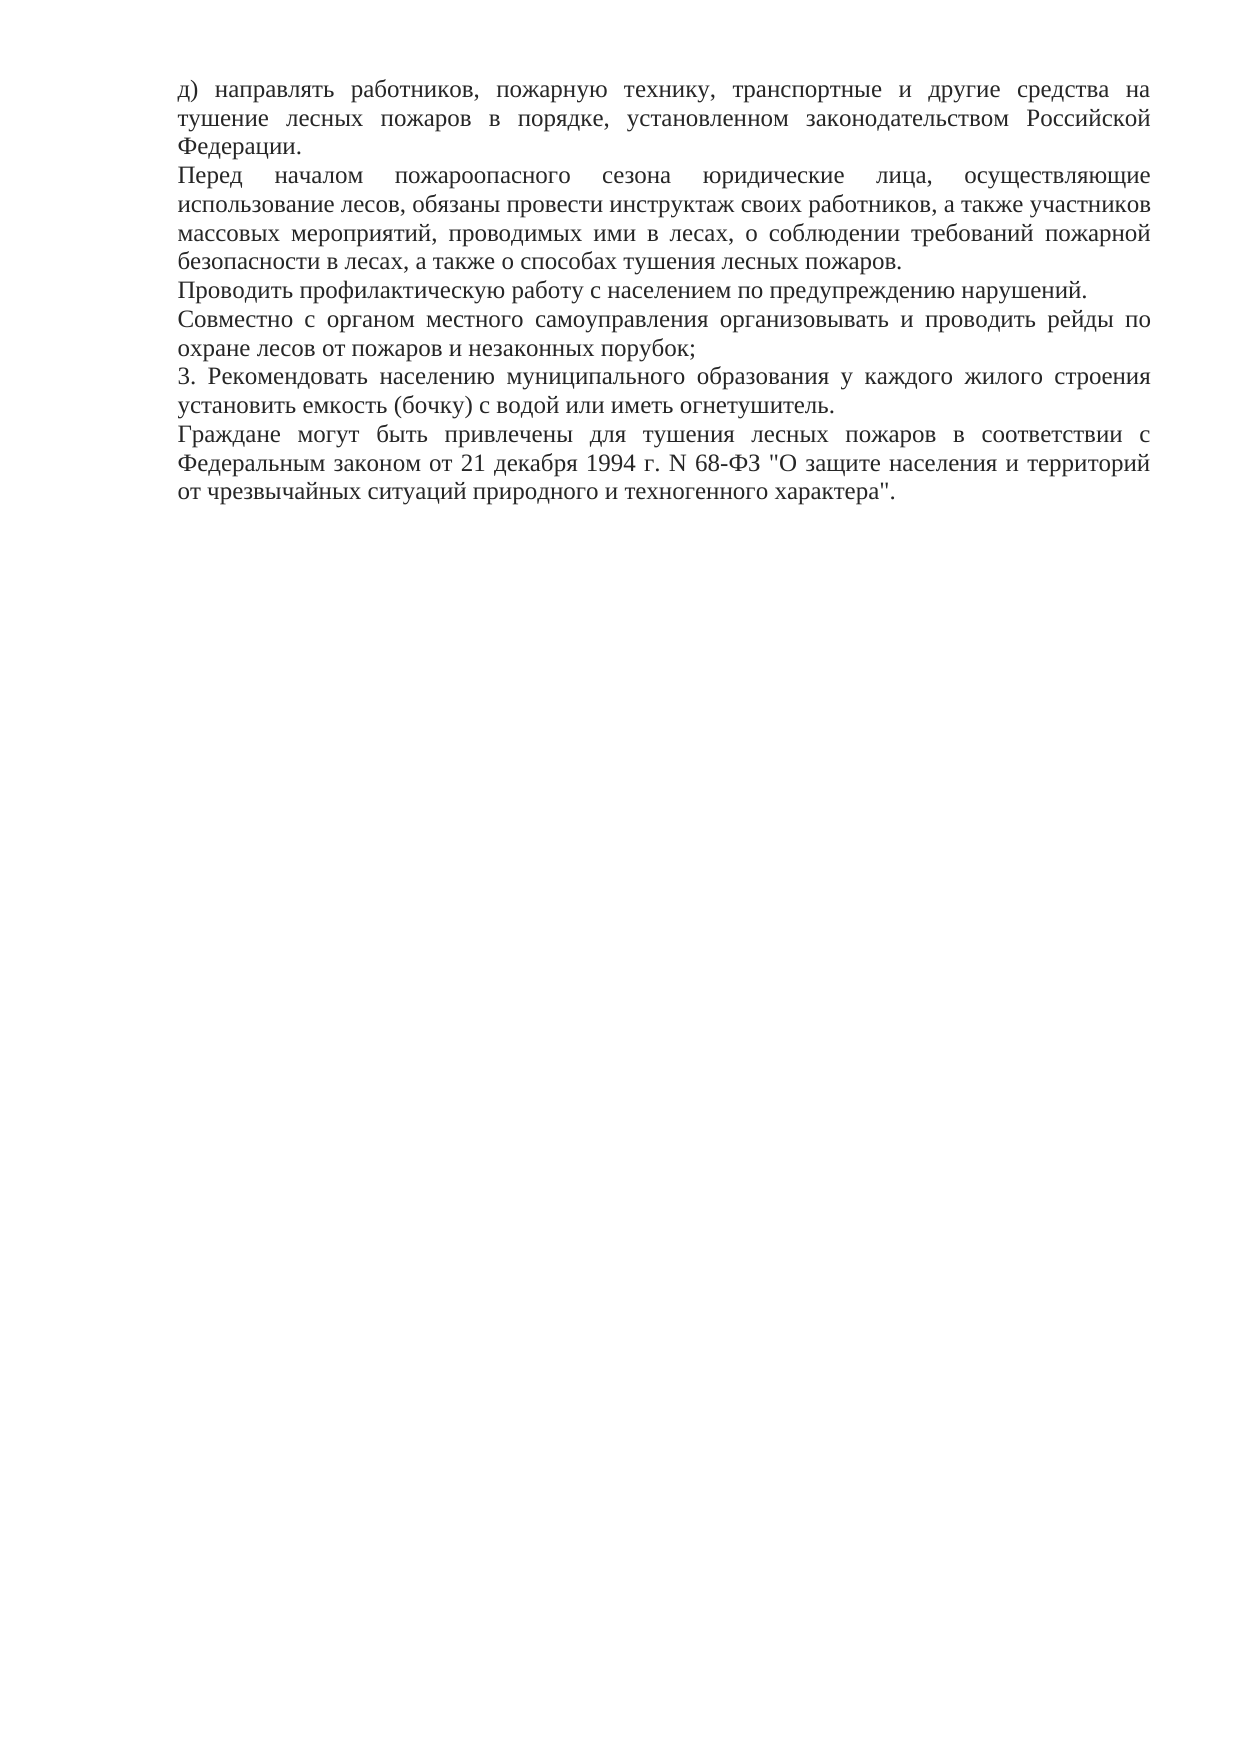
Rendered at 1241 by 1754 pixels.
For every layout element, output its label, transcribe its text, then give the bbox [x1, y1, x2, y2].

text д) направлять работников, пожарную технику, транспортные и другие средства на тушение лесных пожаров в порядке, установленном законодательством Российской Федерации. [177, 74, 1152, 160]
text 3. Рекомендовать населению муниципального образования у каждого жилого строения установить емкость (бочку) с водой или иметь огнетушитель. [177, 361, 1152, 419]
text Граждане могут быть привлечены для тушения лесных пожаров в соответствии с Федеральным законом от 21 декабря 1994 г. N 68-ФЗ "О защите населения и территорий от чрезвычайных ситуаций природного и техногенного характера". [177, 419, 1152, 505]
text Перед началом пожароопасного сезона юридические лица, осуществляющие использование лесов, обязаны провести инструктаж своих работников, а также участников массовых мероприятий, проводимых ими в лесах, о соблюдении требований пожарной безопасности в лесах, а также о способах тушения лесных пожаров. [177, 160, 1152, 275]
text Совместно с органом местного самоуправления организовывать и проводить рейды по охране лесов от пожаров и незаконных порубок; [177, 304, 1152, 361]
text Проводить профилактическую работу с населением по предупреждению нарушений. [177, 275, 1152, 304]
